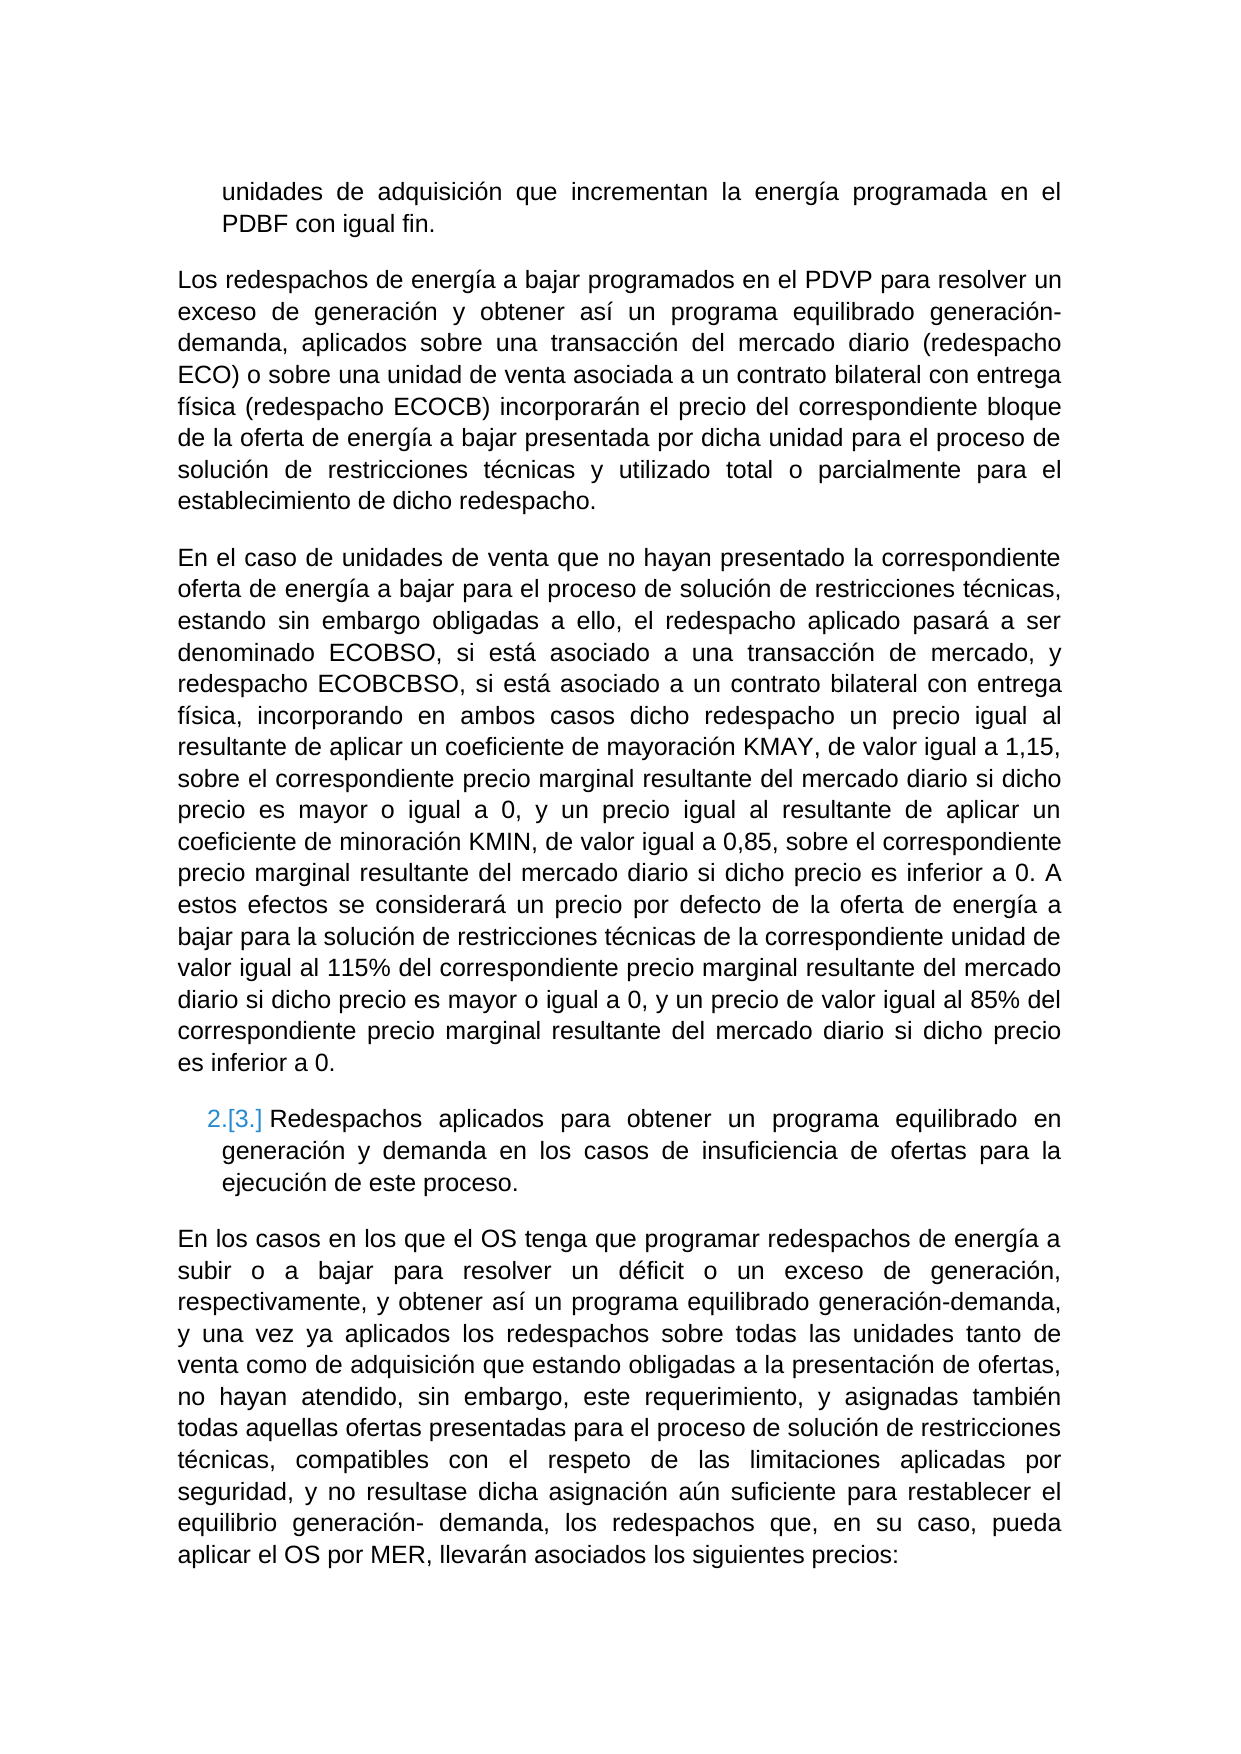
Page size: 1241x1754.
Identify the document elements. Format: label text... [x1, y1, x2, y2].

list Redespachos aplicados para obtener un programa equilibrado en generación y demanda en los casos de insuficiencia de ofertas para la ejecución de este proceso. [207, 1104, 1063, 1196]
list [207, 177, 1063, 237]
text Los redespachos de energía a bajar programados en el PDVP para resolver un exceso de generación y obtener así un programa equilibrado generación-demanda, aplicados sobre una transacción del mercado diario (redespacho ECO) o sobre una unidad de venta asociada a un contrato bilateral con entrega física (redespacho ECOCB) incorporarán el precio del correspondiente bloque de la oferta de energía a bajar presentada por dicha unidad para el proceso de solución de restricciones técnicas y utilizado total o parcialmente para el establecimiento de dicho redespacho. [177, 265, 1063, 515]
text En el caso de unidades de venta que no hayan presentado la correspondiente oferta de energía a bajar para el proceso de solución de restricciones técnicas, estando sin embargo obligadas a ello, el redespacho aplicado pasará a ser denominado ECOBSO, si está asociado a una transacción de mercado, y redespacho ECOBCBSO, si está asociado a un contrato bilateral con entrega física, incorporando en ambos casos dicho redespacho un precio igual al resultante de aplicar un coeficiente de mayoración KMAY, de valor igual a 1,15, sobre el correspondiente precio marginal resultante del mercado diario si dicho precio es mayor o igual a 0, y un precio igual al resultante de aplicar un coeficiente de minoración KMIN, de valor igual a 0,85, sobre el correspondiente precio marginal resultante del mercado diario si dicho precio es inferior a 0. A estos efectos se considerará un precio por defecto de la oferta de energía a bajar para la solución de restricciones técnicas de la correspondiente unidad de valor igual al 115% del correspondiente precio marginal resultante del mercado diario si dicho precio es mayor o igual a 0, y un precio de valor igual al 85% del correspondiente precio marginal resultante del mercado diario si dicho precio es inferior a 0. [177, 543, 1063, 1077]
text En los casos en los que el OS tenga que programar redespachos de energía a subir o a bajar para resolver un déficit o un exceso de generación, respectivamente, y obtener así un programa equilibrado generación-demanda, y una vez ya aplicados los redespachos sobre todas las unidades tanto de venta como de adquisición que estando obligadas a la presentación de ofertas, no hayan atendido, sin embargo, este requerimiento, y asignadas también todas aquellas ofertas presentadas para el proceso de solución de restricciones técnicas, compatibles con el respeto de las limitaciones aplicadas por seguridad, y no resultase dicha asignación aún suficiente para restablecer el equilibrio generación- demanda, los redespachos que, en su caso, pueda aplicar el OS por MER, llevarán asociados los siguientes precios: [177, 1224, 1063, 1568]
